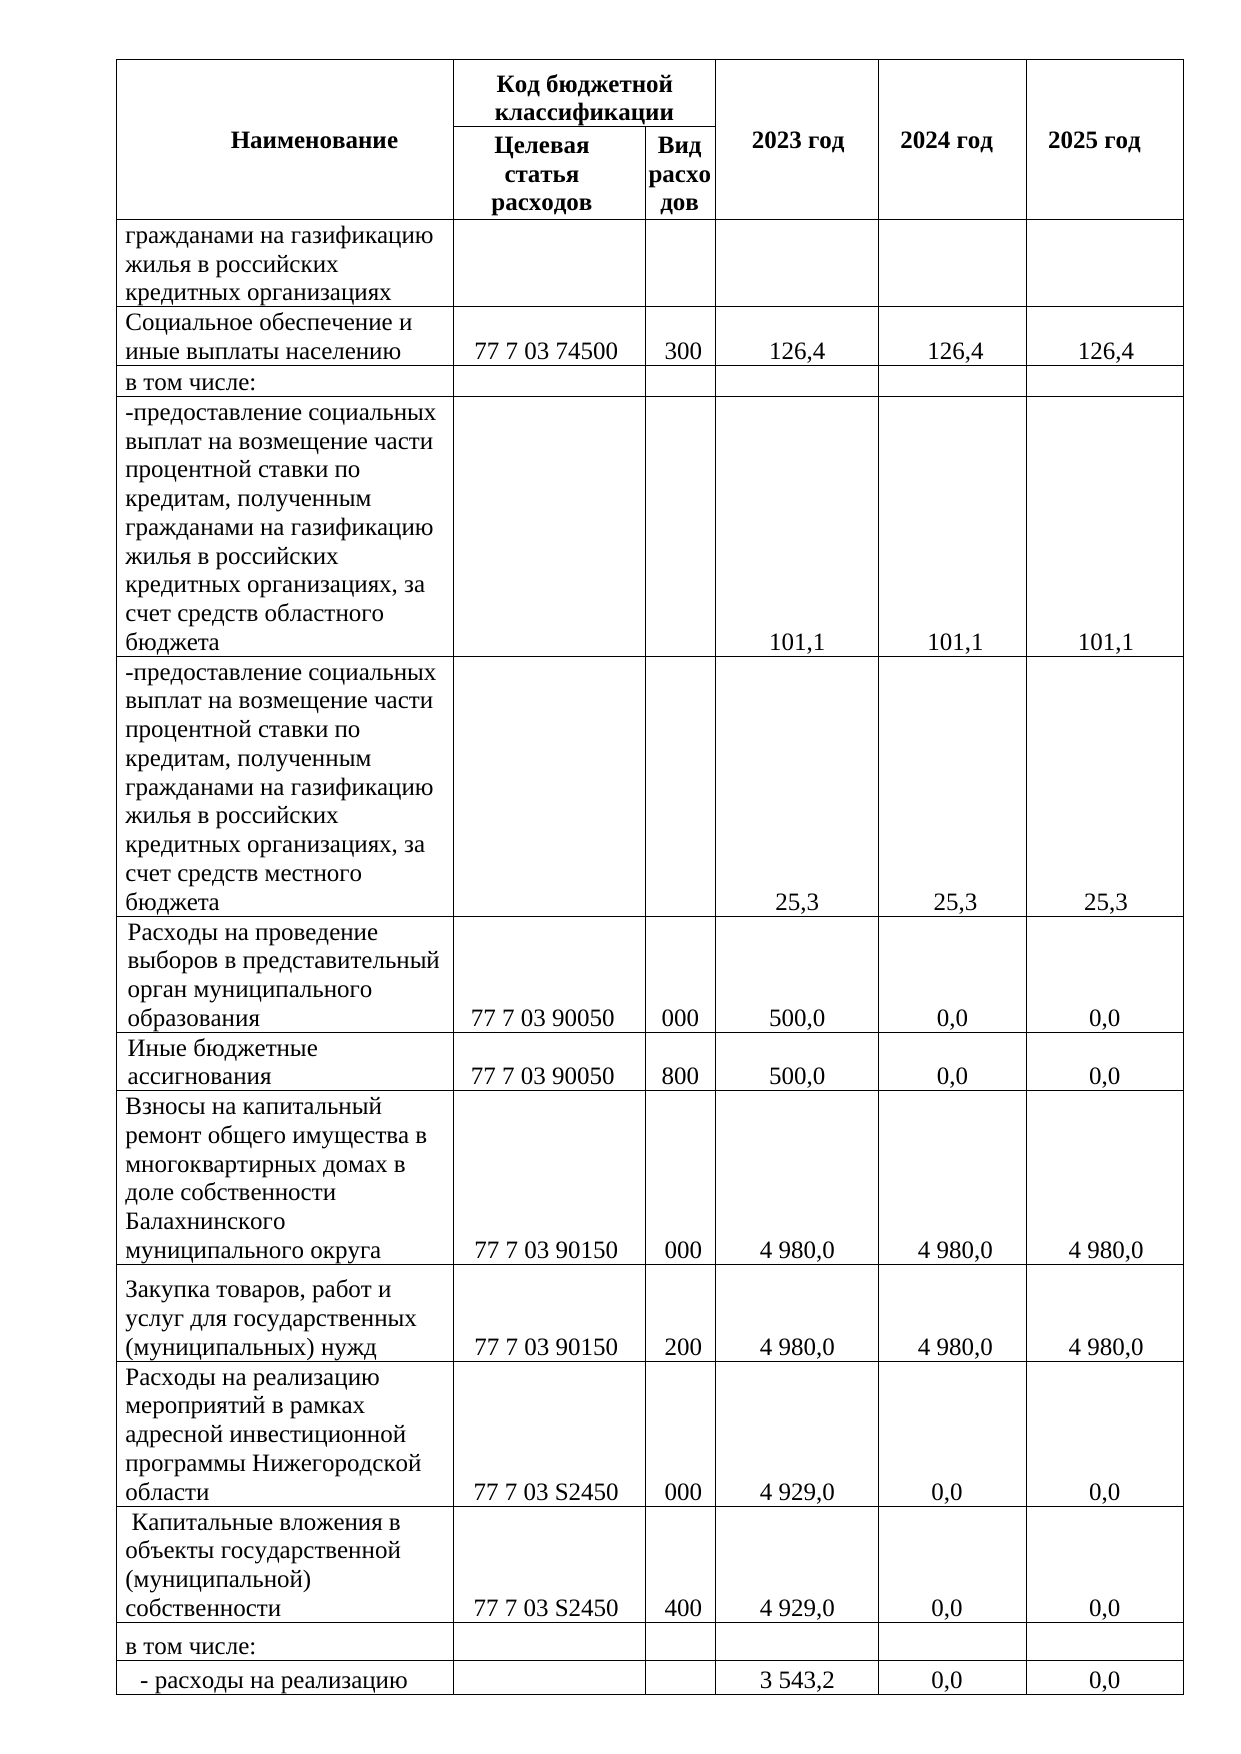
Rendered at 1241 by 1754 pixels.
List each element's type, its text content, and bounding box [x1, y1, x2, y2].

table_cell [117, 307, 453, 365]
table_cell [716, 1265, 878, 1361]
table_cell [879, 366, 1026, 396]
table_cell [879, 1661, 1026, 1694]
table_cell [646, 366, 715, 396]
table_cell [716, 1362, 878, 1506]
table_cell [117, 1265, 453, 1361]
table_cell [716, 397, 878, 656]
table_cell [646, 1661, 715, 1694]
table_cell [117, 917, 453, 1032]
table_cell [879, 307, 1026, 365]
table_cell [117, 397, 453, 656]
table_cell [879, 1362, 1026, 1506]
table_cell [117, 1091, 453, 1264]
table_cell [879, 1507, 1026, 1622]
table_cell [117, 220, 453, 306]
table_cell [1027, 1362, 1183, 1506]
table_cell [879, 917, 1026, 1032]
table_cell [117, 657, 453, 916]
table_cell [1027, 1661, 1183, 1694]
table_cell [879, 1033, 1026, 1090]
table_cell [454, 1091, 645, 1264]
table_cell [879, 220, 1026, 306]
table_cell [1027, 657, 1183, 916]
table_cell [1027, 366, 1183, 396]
table_cell Целевая статья расходов [454, 127, 645, 219]
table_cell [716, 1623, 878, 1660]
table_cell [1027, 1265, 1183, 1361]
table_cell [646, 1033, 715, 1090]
table_header Код бюджетной классификации [454, 60, 715, 126]
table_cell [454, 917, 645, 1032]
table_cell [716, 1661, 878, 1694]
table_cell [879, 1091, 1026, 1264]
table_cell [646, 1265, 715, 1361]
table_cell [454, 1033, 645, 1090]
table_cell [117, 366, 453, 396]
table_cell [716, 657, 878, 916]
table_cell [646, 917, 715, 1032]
table_header Наименование [117, 60, 453, 219]
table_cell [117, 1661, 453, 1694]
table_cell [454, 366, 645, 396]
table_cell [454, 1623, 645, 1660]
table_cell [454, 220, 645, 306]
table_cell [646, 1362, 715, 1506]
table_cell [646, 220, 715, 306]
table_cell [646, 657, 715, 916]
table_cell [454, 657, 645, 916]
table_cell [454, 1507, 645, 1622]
table_cell Вид расходов [646, 127, 715, 219]
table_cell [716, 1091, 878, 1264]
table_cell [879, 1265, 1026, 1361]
table_header 2024 год [879, 60, 1026, 219]
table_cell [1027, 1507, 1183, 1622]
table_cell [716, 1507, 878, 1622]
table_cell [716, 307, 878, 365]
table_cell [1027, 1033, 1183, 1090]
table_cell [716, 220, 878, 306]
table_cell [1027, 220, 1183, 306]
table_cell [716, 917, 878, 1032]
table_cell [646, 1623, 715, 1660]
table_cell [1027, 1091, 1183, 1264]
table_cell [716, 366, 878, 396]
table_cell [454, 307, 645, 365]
table_header 2023 год [716, 60, 878, 219]
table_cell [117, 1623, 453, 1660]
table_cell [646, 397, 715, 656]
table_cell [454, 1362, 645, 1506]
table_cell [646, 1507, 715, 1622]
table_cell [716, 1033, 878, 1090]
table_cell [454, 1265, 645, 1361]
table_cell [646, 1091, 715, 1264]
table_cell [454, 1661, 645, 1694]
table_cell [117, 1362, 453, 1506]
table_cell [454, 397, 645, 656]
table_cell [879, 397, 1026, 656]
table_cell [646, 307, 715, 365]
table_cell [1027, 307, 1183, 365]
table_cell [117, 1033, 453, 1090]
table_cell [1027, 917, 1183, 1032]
table_header 2025 год [1027, 60, 1183, 219]
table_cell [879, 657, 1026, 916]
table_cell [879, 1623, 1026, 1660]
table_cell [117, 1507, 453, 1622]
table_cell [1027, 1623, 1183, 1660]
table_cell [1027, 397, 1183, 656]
